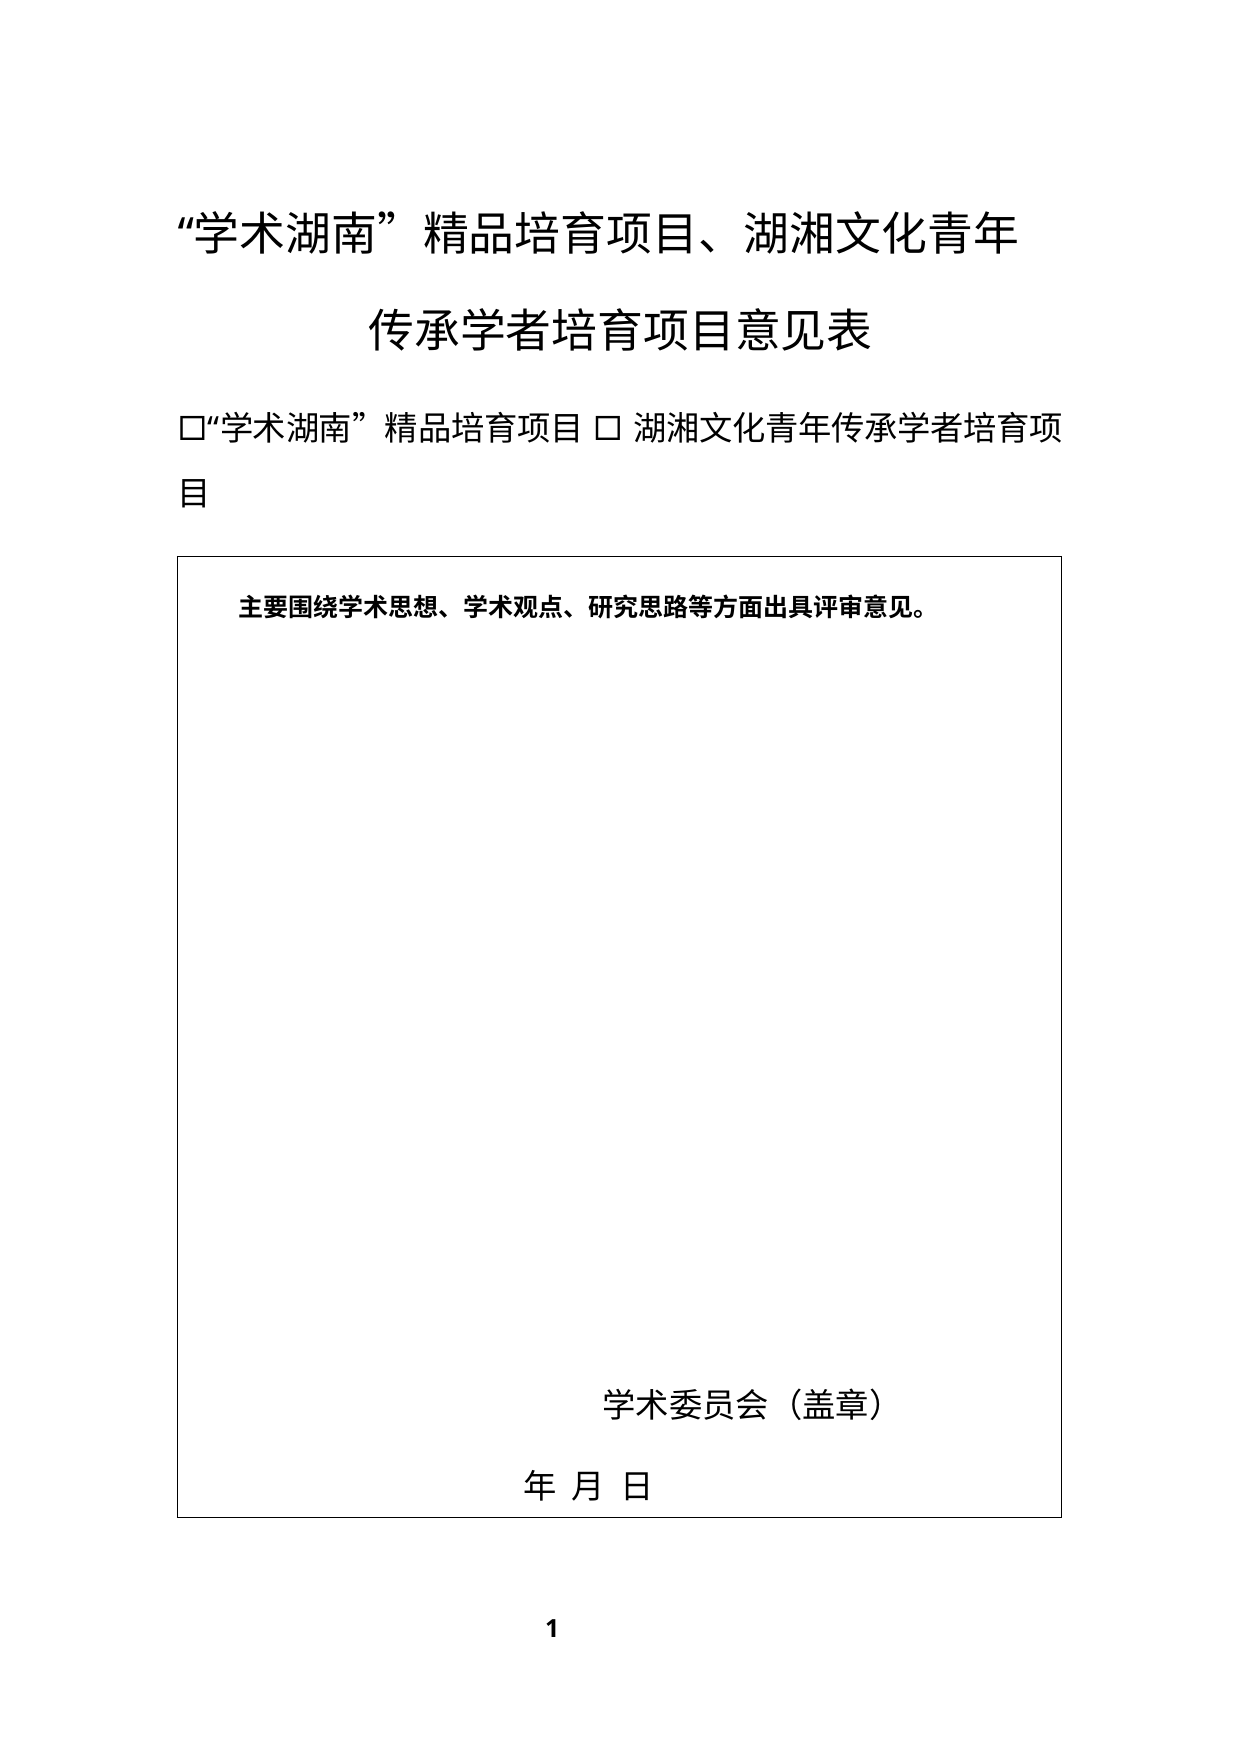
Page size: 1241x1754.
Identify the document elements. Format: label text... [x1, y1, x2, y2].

text 传承学者培育项目意见表 [177, 279, 1063, 377]
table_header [178, 557, 1061, 1517]
text “学术湖南”精品培育项目 湖湘文化青年传承学者培育项目 [177, 393, 1063, 523]
text “学术湖南”精品培育项目、湖湘文化青年 [177, 182, 1063, 279]
